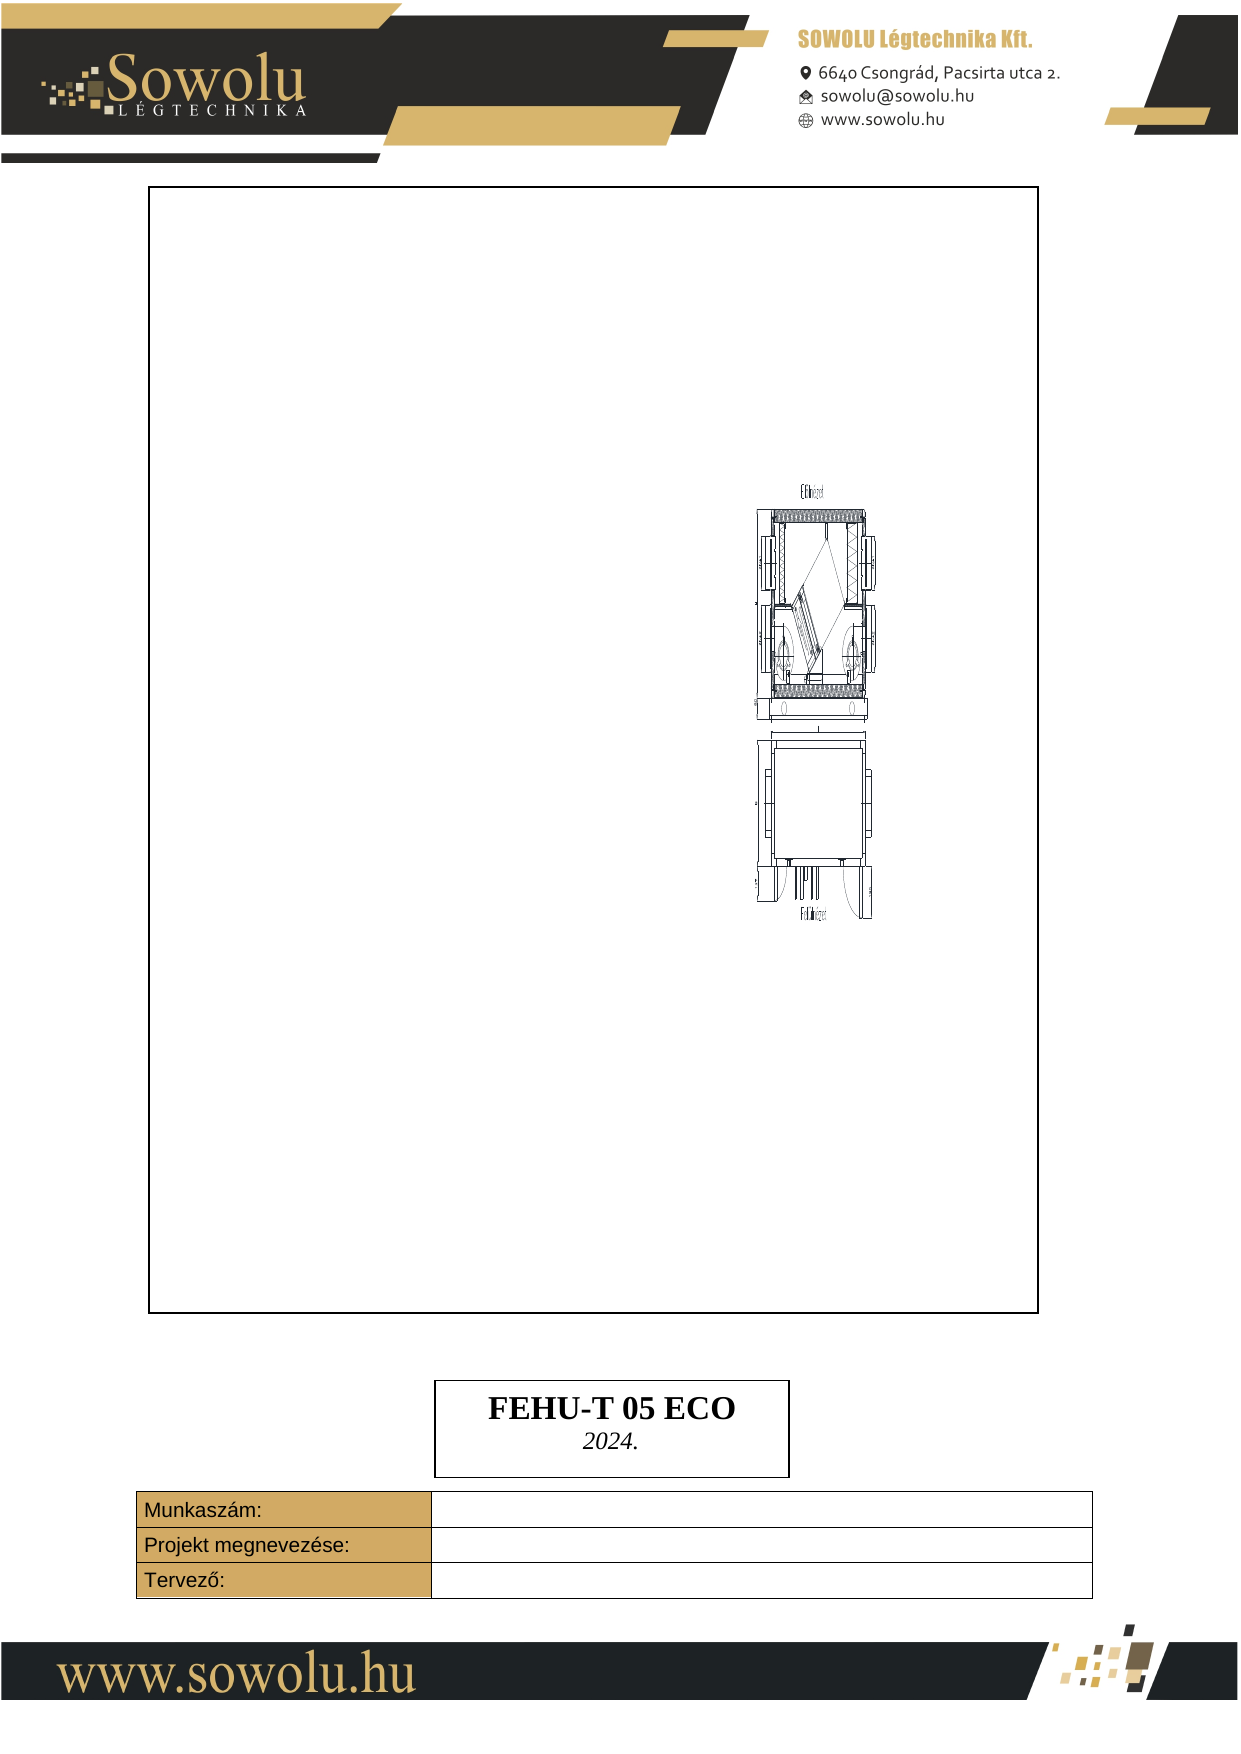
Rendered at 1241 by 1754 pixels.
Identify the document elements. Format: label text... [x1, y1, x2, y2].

table_cell [432, 1563, 1092, 1597]
table_header Munkaszám: [137, 1492, 431, 1527]
table_cell Projekt megnevezése: [137, 1528, 431, 1562]
picture [0, 3, 1238, 163]
table_cell [432, 1528, 1092, 1562]
table_header [432, 1492, 1092, 1527]
picture [0, 1624, 1236, 1700]
table_cell Tervező: [137, 1563, 431, 1597]
